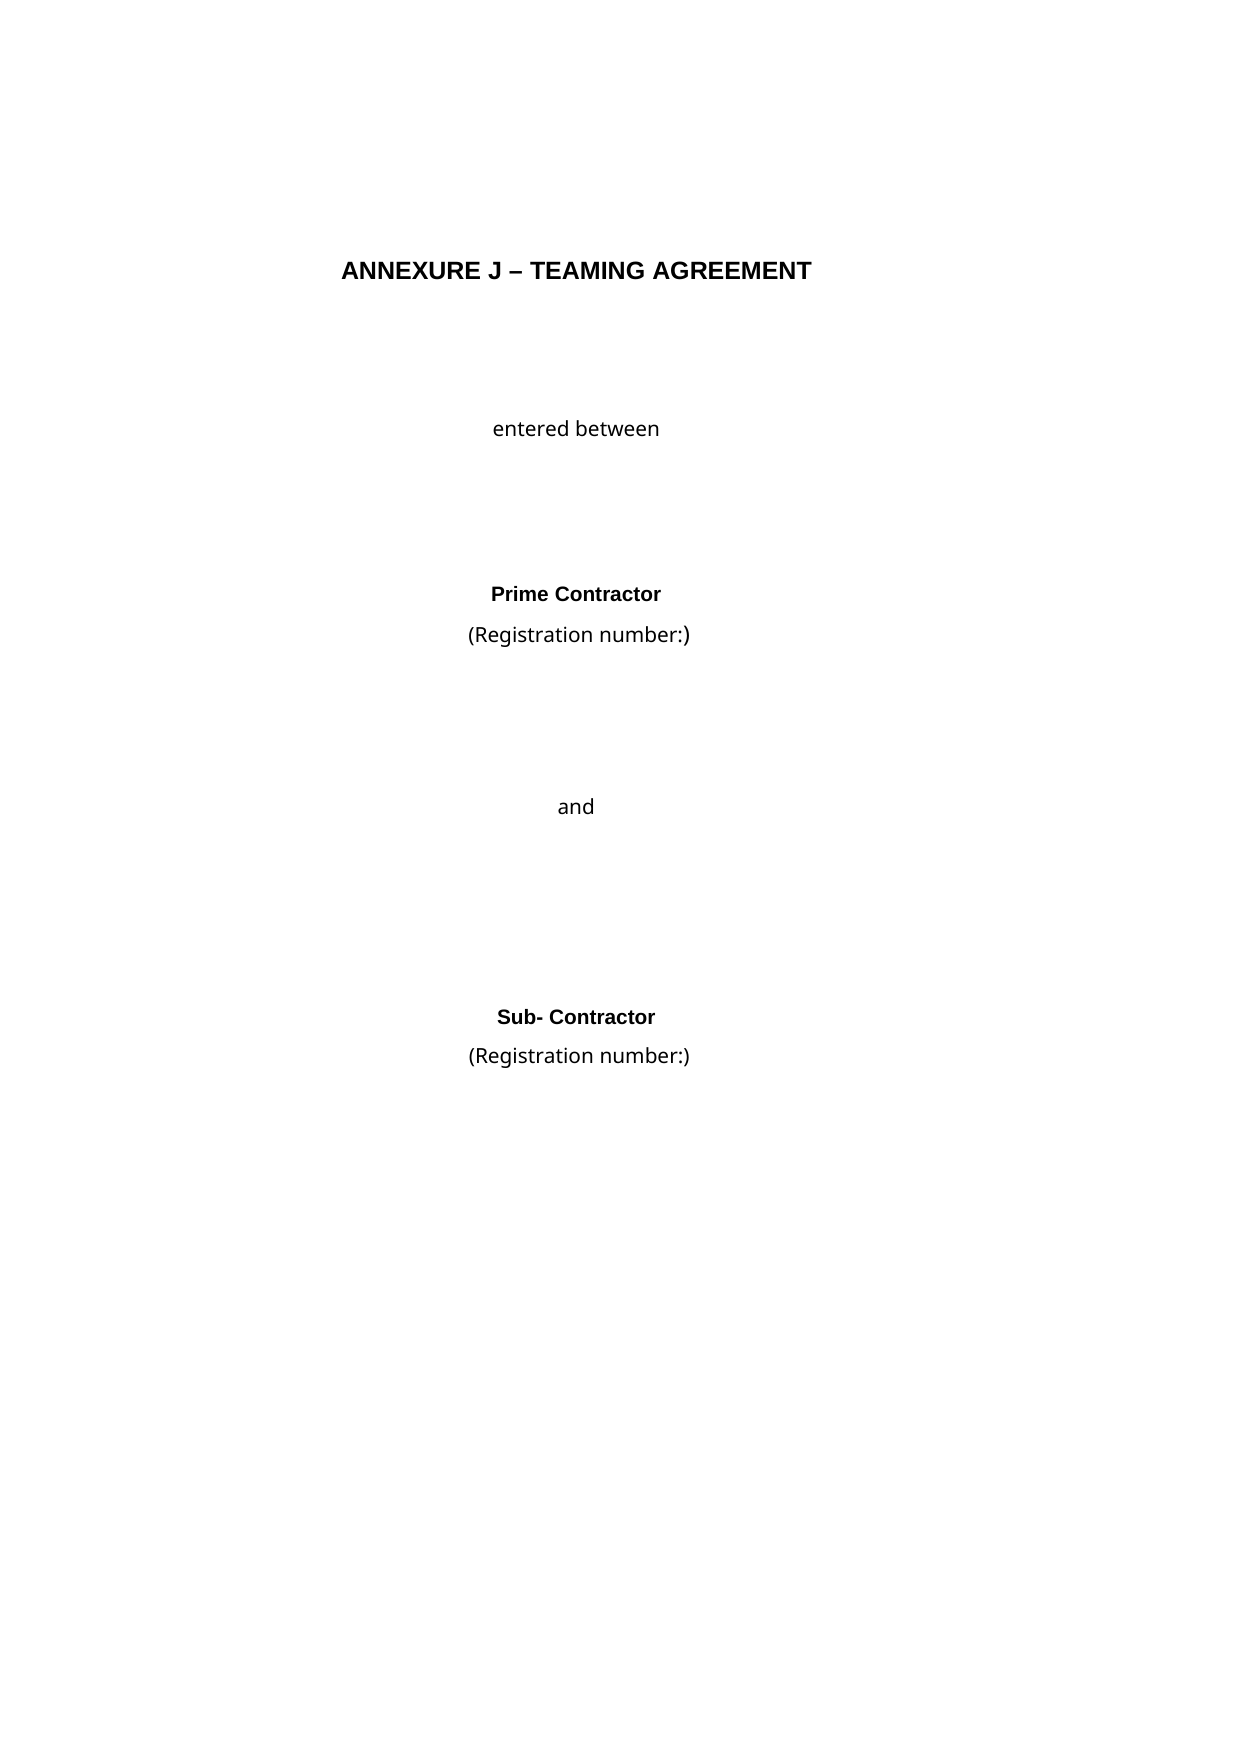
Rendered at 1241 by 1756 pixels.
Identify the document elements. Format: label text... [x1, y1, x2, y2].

text entered between [339, 414, 813, 442]
title ANNEXURE J – TEAMING AGREEMENT [339, 256, 813, 285]
text Prime Contractor [338, 582, 813, 606]
text and [338, 792, 813, 820]
text (Registration number:) [339, 1041, 819, 1069]
text Sub- Contractor [339, 1005, 813, 1029]
text (Registration number:) [339, 618, 819, 649]
